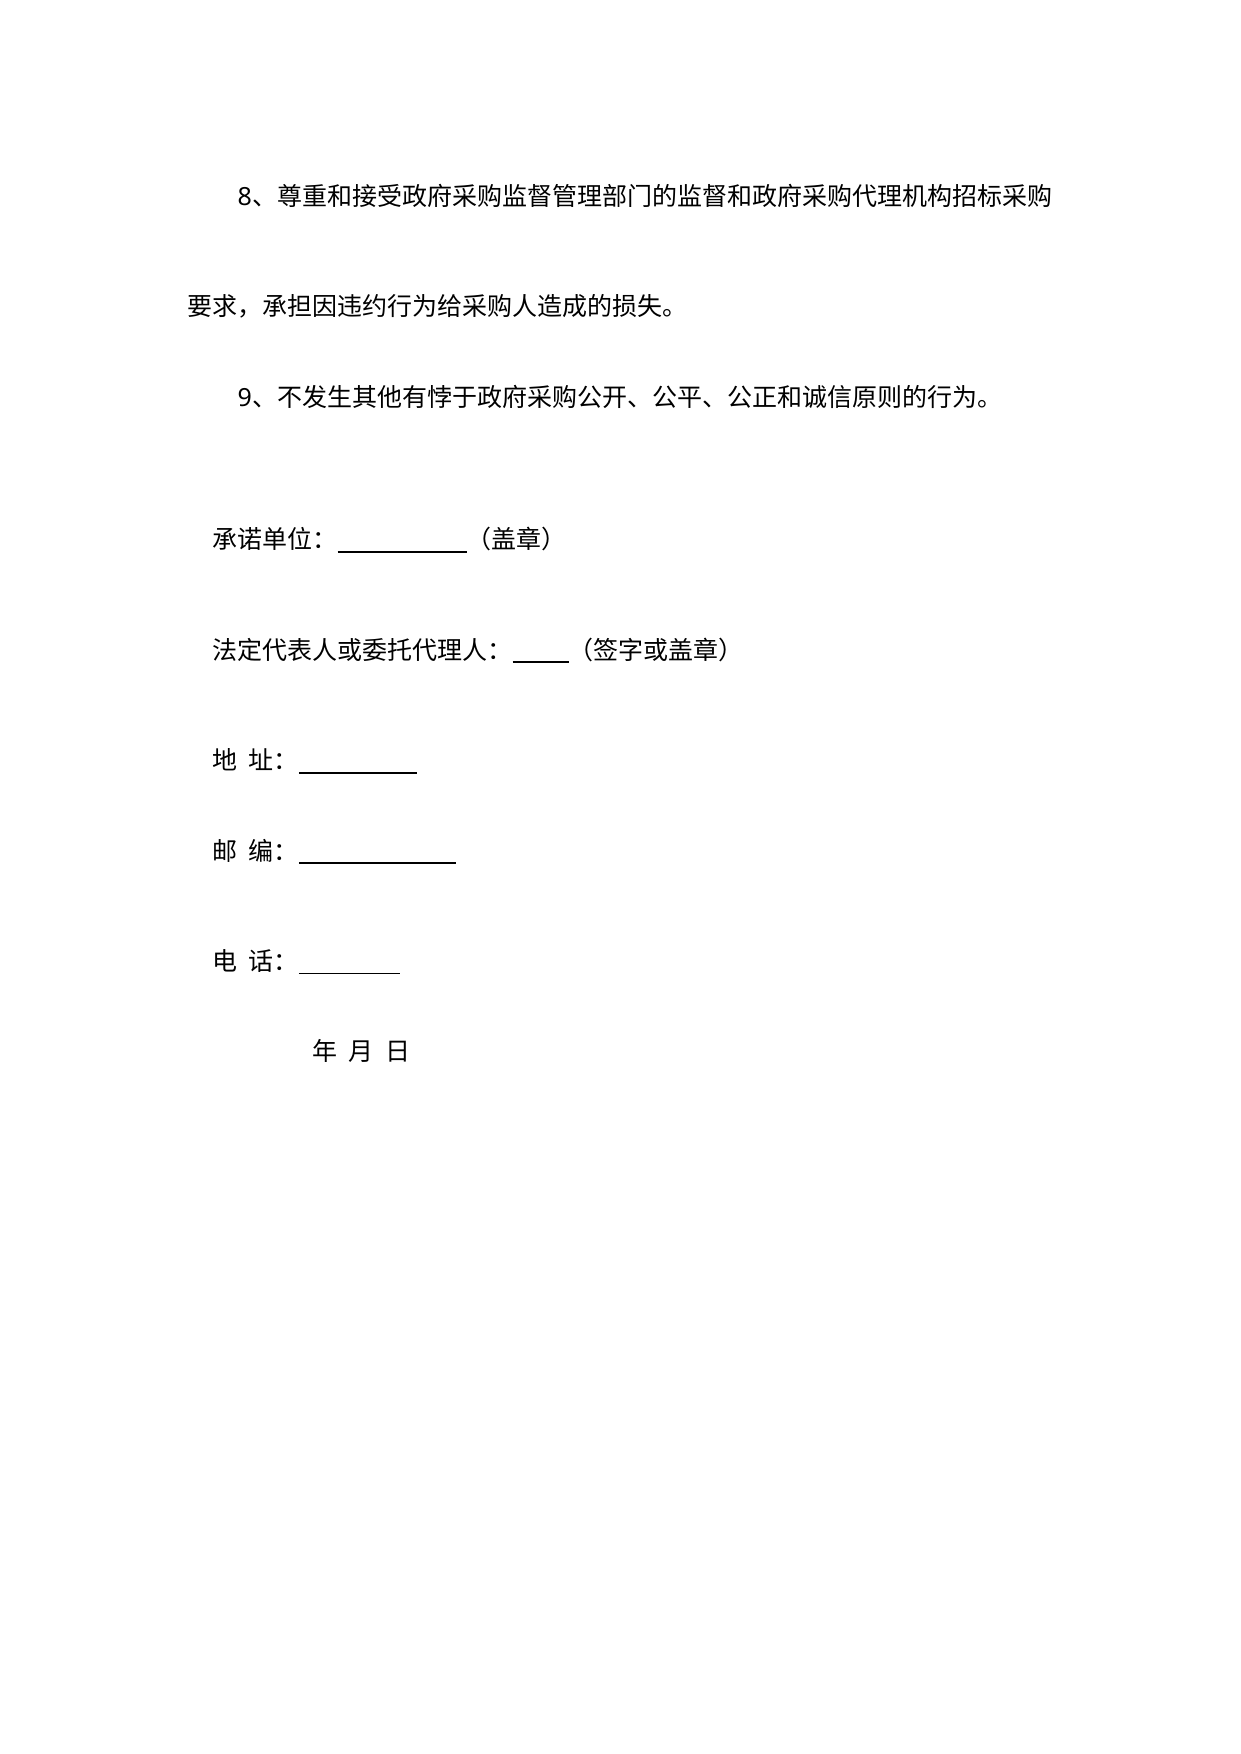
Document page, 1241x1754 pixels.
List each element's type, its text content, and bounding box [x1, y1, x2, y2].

list 不发生其他有悖于政府采购公开、公平、公正和诚信原则的行为。 [187, 363, 1053, 483]
text 承诺单位： （盖章） 法定代表人或委托代理人： （签字或盖章） 地 址： [212, 506, 1053, 791]
text 年 月 日 [187, 1017, 1053, 1082]
list 尊重和接受政府采购监督管理部门的监督和政府采购代理机构招标采购要求，承担因违约行为给采购人造成的损失。 [187, 162, 1053, 337]
text 邮 编： 电 话： [212, 817, 1053, 992]
